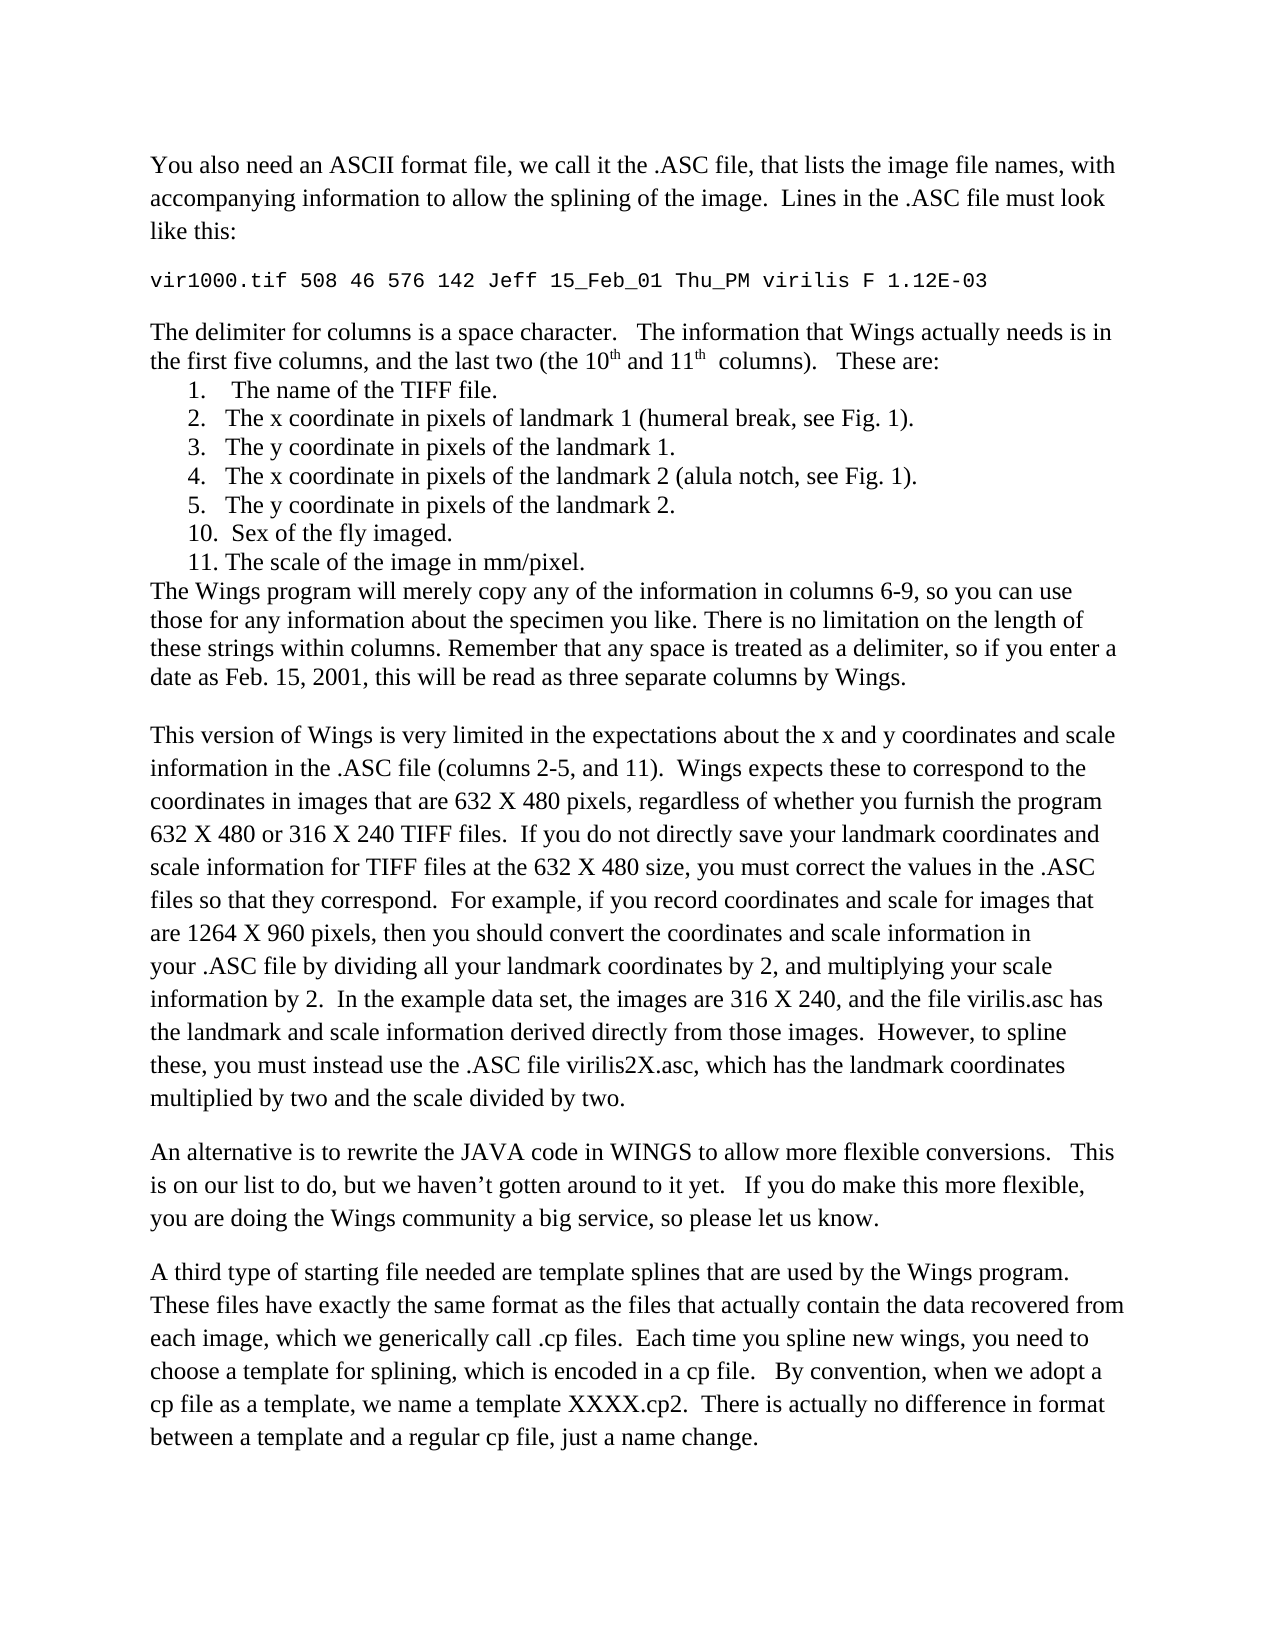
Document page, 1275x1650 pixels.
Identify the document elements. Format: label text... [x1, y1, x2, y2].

list The name of the TIFF file. [187, 375, 1125, 403]
text vir1000.tif 508 46 576 142 Jeff 15_Feb_01 Thu_PM virilis F 1.12E-03 [150, 270, 1125, 293]
list Sex of the fly imaged. [187, 518, 1125, 547]
text The delimiter for columns is a space character. The information that Wings actually needs is in the first five columns, and the last two (the 10th and 11th columns). These are: [150, 317, 1125, 375]
list The x coordinate in pixels of the landmark 2 (alula notch, see Fig. 1). [187, 461, 1125, 490]
list The y coordinate in pixels of the landmark 2. [187, 490, 1125, 518]
list The y coordinate in pixels of the landmark 1. [187, 432, 1125, 461]
list The x coordinate in pixels of landmark 1 (humeral break, see Fig. 1). [187, 403, 1125, 432]
text This version of Wings is very limited in the expectations about the x and y coordinates and scale information in the .ASC file (columns 2-5, and 11). Wings expects these to correspond to the coordinates in images that are 632 X 480 pixels, regardless of whether you furnish the program 632 X 480 or 316 X 240 TIFF files. If you do not directly save your landmark coordinates and scale information for TIFF files at the 632 X 480 size, you must correct the values in the .ASC files so that they correspond. For example, if you record coordinates and scale for images that are 1264 X 960 pixels, then you should convert the coordinates and scale information in your .ASC file by dividing all your landmark coordinates by 2, and multiplying your scale information by 2. In the example data set, the images are 316 X 240, and the file virilis.asc has the landmark and scale information derived directly from those images. However, to spline these, you must instead use the .ASC file virilis2X.asc, which has the landmark coordinates multiplied by two and the scale divided by two. [150, 720, 1125, 1112]
text An alternative is to rewrite the JAVA code in WINGS to allow more flexible conversions. This is on our list to do, but we haven’t gotten around to it yet. If you do make this more flexible, you are doing the Wings community a big service, so please let us know. [150, 1137, 1125, 1232]
text The Wings program will merely copy any of the information in columns 6-9, so you can use those for any information about the specimen you like. There is no limitation on the length of these strings within columns. Remember that any space is treated as a delimiter, so if you enter a date as Feb. 15, 2001, this will be read as three separate columns by Wings. [150, 576, 1125, 691]
list The scale of the image in mm/pixel. [187, 547, 1125, 576]
text You also need an ASCII format file, we call it the .ASC file, that lists the image file names, with accompanying information to allow the splining of the image. Lines in the .ASC file must look like this: [150, 150, 1125, 245]
text A third type of starting file needed are template splines that are used by the Wings program. These files have exactly the same format as the files that actually contain the data recovered from each image, which we generically call .cp files. Each time you spline new wings, you need to choose a template for splining, which is encoded in a cp file. By convention, when we adopt a cp file as a template, we name a template XXXX.cp2. There is actually no difference in format between a template and a regular cp file, just a name change. [150, 1257, 1125, 1451]
